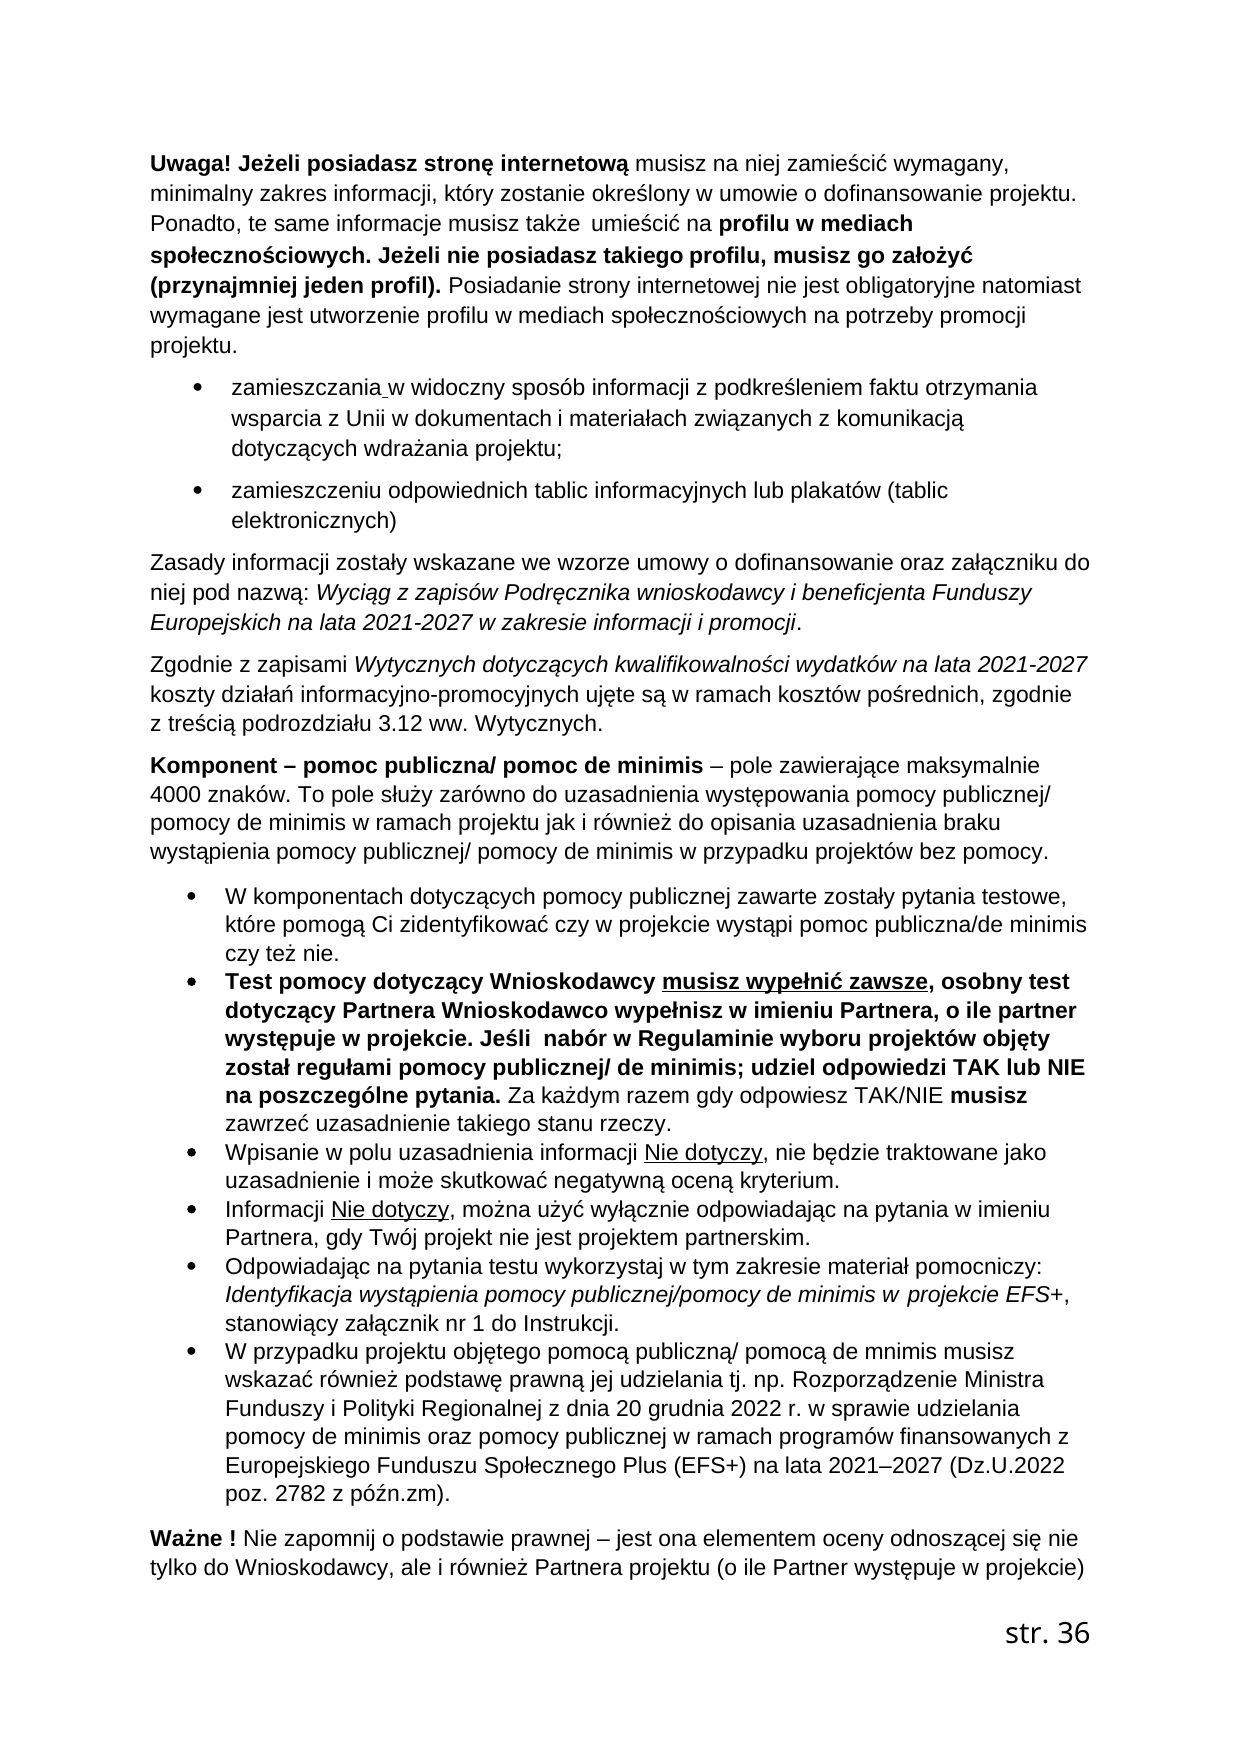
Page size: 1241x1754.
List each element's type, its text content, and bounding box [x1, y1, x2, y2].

list Odpowiadając na pytania testu wykorzystaj w tym zakresie materiał pomocniczy: Identyfikacja wystąpienia pomocy publicznej/pomocy de minimis w projekcie EFS+, stanowiący załącznik nr 1 do Instrukcji. [187, 1253, 1090, 1336]
text Zgodnie z zapisami Wytycznych dotyczących kwalifikowalności wydatków na lata 2021-2027 koszty działań informacyjno-promocyjnych ujęte są w ramach kosztów pośrednich, zgodnie z treścią podrozdziału 3.12 ww. Wytycznych. [150, 651, 1090, 737]
list Wpisanie w polu uzasadnienia informacji Nie dotyczy, nie będzie traktowane jako uzasadnienie i może skutkować negatywną oceną kryterium. [187, 1139, 1090, 1194]
text Komponent – pomoc publiczna/ pomoc de minimis – pole zawierające maksymalnie 4000 znaków. To pole służy zarówno do uzasadnienia występowania pomocy publicznej/ pomocy de minimis w ramach projektu jak i również do opisania uzasadnienia braku wystąpienia pomocy publicznej/ pomocy de minimis w przypadku projektów bez pomocy. [150, 752, 1090, 864]
list Informacji Nie dotyczy, można użyć wyłącznie odpowiadając na pytania w imieniu Partnera, gdy Twój projekt nie jest projektem partnerskim. [187, 1196, 1090, 1251]
list zamieszczeniu odpowiednich tablic informacyjnych lub plakatów (tablic elektronicznych) [194, 477, 1090, 533]
list W przypadku projektu objętego pomocą publiczną/ pomocą de mnimis musisz wskazać również podstawę prawną jej udzielania tj. np. Rozporządzenie Ministra Funduszy i Polityki Regionalnej z dnia 20 grudnia 2022 r. w sprawie udzielania pomocy de minimis oraz pomocy publicznej w ramach programów finansowanych z Europejskiego Funduszu Społecznego Plus (EFS+) na lata 2021–2027 (Dz.U.2022 poz. 2782 z późn.zm). [187, 1338, 1090, 1506]
text Uwaga! Jeżeli posiadasz stronę internetową musisz na niej zamieścić wymagany, minimalny zakres informacji, który zostanie określony w umowie o dofinansowanie projektu. Ponadto, te same informacje musisz także umieścić na profilu w mediach społecznościowych. Jeżeli nie posiadasz takiego profilu, musisz go założyć (przynajmniej jeden profil). Posiadanie strony internetowej nie jest obligatoryjne natomiast wymagane jest utworzenie profilu w mediach społecznościowych na potrzeby promocji projektu. [150, 150, 1090, 358]
text Zasady informacji zostały wskazane we wzorze umowy o dofinansowanie oraz załączniku do niej pod nazwą: Wyciąg z zapisów Podręcznika wnioskodawcy i beneficjenta Funduszy Europejskich na lata 2021-2027 w zakresie informacji i promocji. [150, 549, 1090, 635]
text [150, 1525, 1090, 1580]
list Test pomocy dotyczący Wnioskodawcy musisz wypełnić zawsze, osobny test dotyczący Partnera Wnioskodawco wypełnisz w imieniu Partnera, o ile partner występuje w projekcie. Jeśli nabór w Regulaminie wyboru projektów objęty został regułami pomocy publicznej/ de minimis; udziel odpowiedzi TAK lub NIE na poszczególne pytania. Za każdym razem gdy odpowiesz TAK/NIE musisz zawrzeć uzasadnienie takiego stanu rzeczy. [187, 968, 1090, 1137]
list zamieszczania w widoczny sposób informacji z podkreśleniem faktu otrzymania wsparcia z Unii w dokumentach i materiałach związanych z komunikacją dotyczących wdrażania projektu; [194, 374, 1090, 462]
list W komponentach dotyczących pomocy publicznej zawarte zostały pytania testowe, które pomogą Ci zidentyfikować czy w projekcie wystąpi pomoc publiczna/de minimis czy też nie. [187, 883, 1090, 966]
